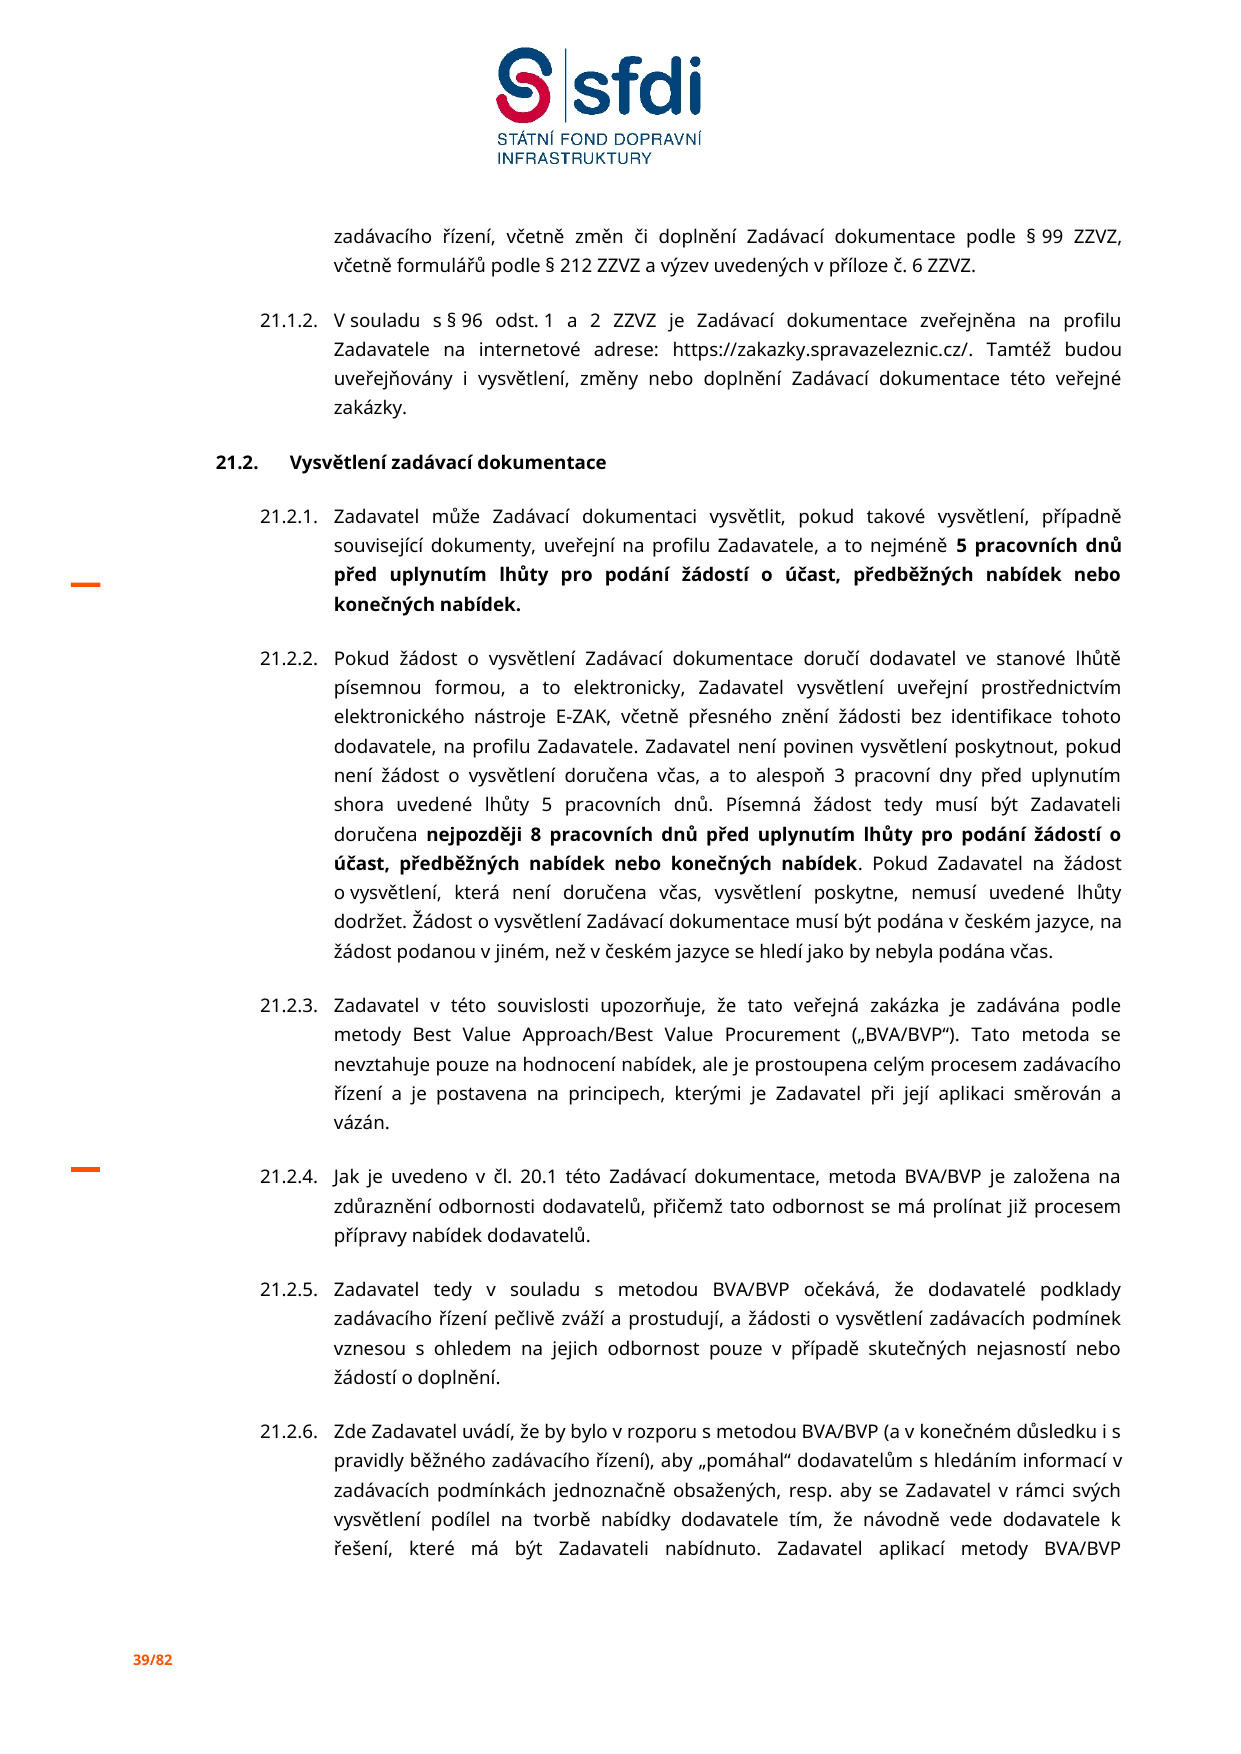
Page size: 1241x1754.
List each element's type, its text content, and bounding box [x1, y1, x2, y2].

list V souladu s § 96 odst. 1 a 2 ZZVZ je Zadávací dokumentace zveřejněna na profilu Zadavatele na internetové adrese: https://zakazky.spravazeleznic.cz/. Tamtéž budou uveřejňovány i vysvětlení, změny nebo doplnění Zadávací dokumentace této veřejné zakázky. [260, 307, 1122, 420]
picture [496, 45, 702, 164]
list Zadavatel tedy v souladu s metodou BVA/BVP očekává, že dodavatelé podklady zadávacího řízení pečlivě zváží a prostudují, a žádosti o vysvětlení zadávacích podmínek vznesou s ohledem na jejich odbornost pouze v případě skutečných nejasností nebo žádostí o doplnění. [260, 1276, 1122, 1390]
list Zadavatel v této souvislosti upozorňuje, že tato veřejná zakázka je zadávána podle metody Best Value Approach/Best Value Procurement („BVA/BVP“). Tato metoda se nevztahuje pouze na hodnocení nabídek, ale je prostoupena celým procesem zadávacího řízení a je postavena na principech, kterými je Zadavatel při její aplikaci směrován a vázán. [260, 992, 1122, 1135]
list Zadavatel může Zadávací dokumentaci vysvětlit, pokud takové vysvětlení, případně související dokumenty, uveřejní na profilu Zadavatele, a to nejméně 5 pracovních dnů před uplynutím lhůty pro podání žádostí o účast, předběžných nabídek nebo konečných nabídek. [260, 503, 1122, 617]
list Vysvětlení zadávací dokumentace [216, 449, 1122, 474]
list Pokud žádost o vysvětlení Zadávací dokumentace doručí dodavatel ve stanové lhůtě písemnou formou, a to elektronicky, Zadavatel vysvětlení uveřejní prostřednictvím elektronického nástroje E-ZAK, včetně přesného znění žádosti bez identifikace tohoto dodavatele, na profilu Zadavatele. Zadavatel není povinen vysvětlení poskytnout, pokud není žádost o vysvětlení doručena včas, a to alespoň 3 pracovní dny před uplynutím shora uvedené lhůty 5 pracovních dnů. Písemná žádost tedy musí být Zadavateli doručena nejpozději 8 pracovních dnů před uplynutím lhůty pro podání žádostí o účast, předběžných nabídek nebo konečných nabídek. Pokud Zadavatel na žádost o vysvětlení, která není doručena včas, vysvětlení poskytne, nemusí uvedené lhůty dodržet. Žádost o vysvětlení Zadávací dokumentace musí být podána v českém jazyce, na žádost podanou v jiném, než v českém jazyce se hledí jako by nebyla podána včas. [260, 645, 1122, 963]
list Jak je uvedeno v čl. 20.1 této Zadávací dokumentace, metoda BVA/BVP je založena na zdůraznění odbornosti dodavatelů, přičemž tato odbornost se má prolínat již procesem přípravy nabídek dodavatelů. [260, 1164, 1122, 1248]
